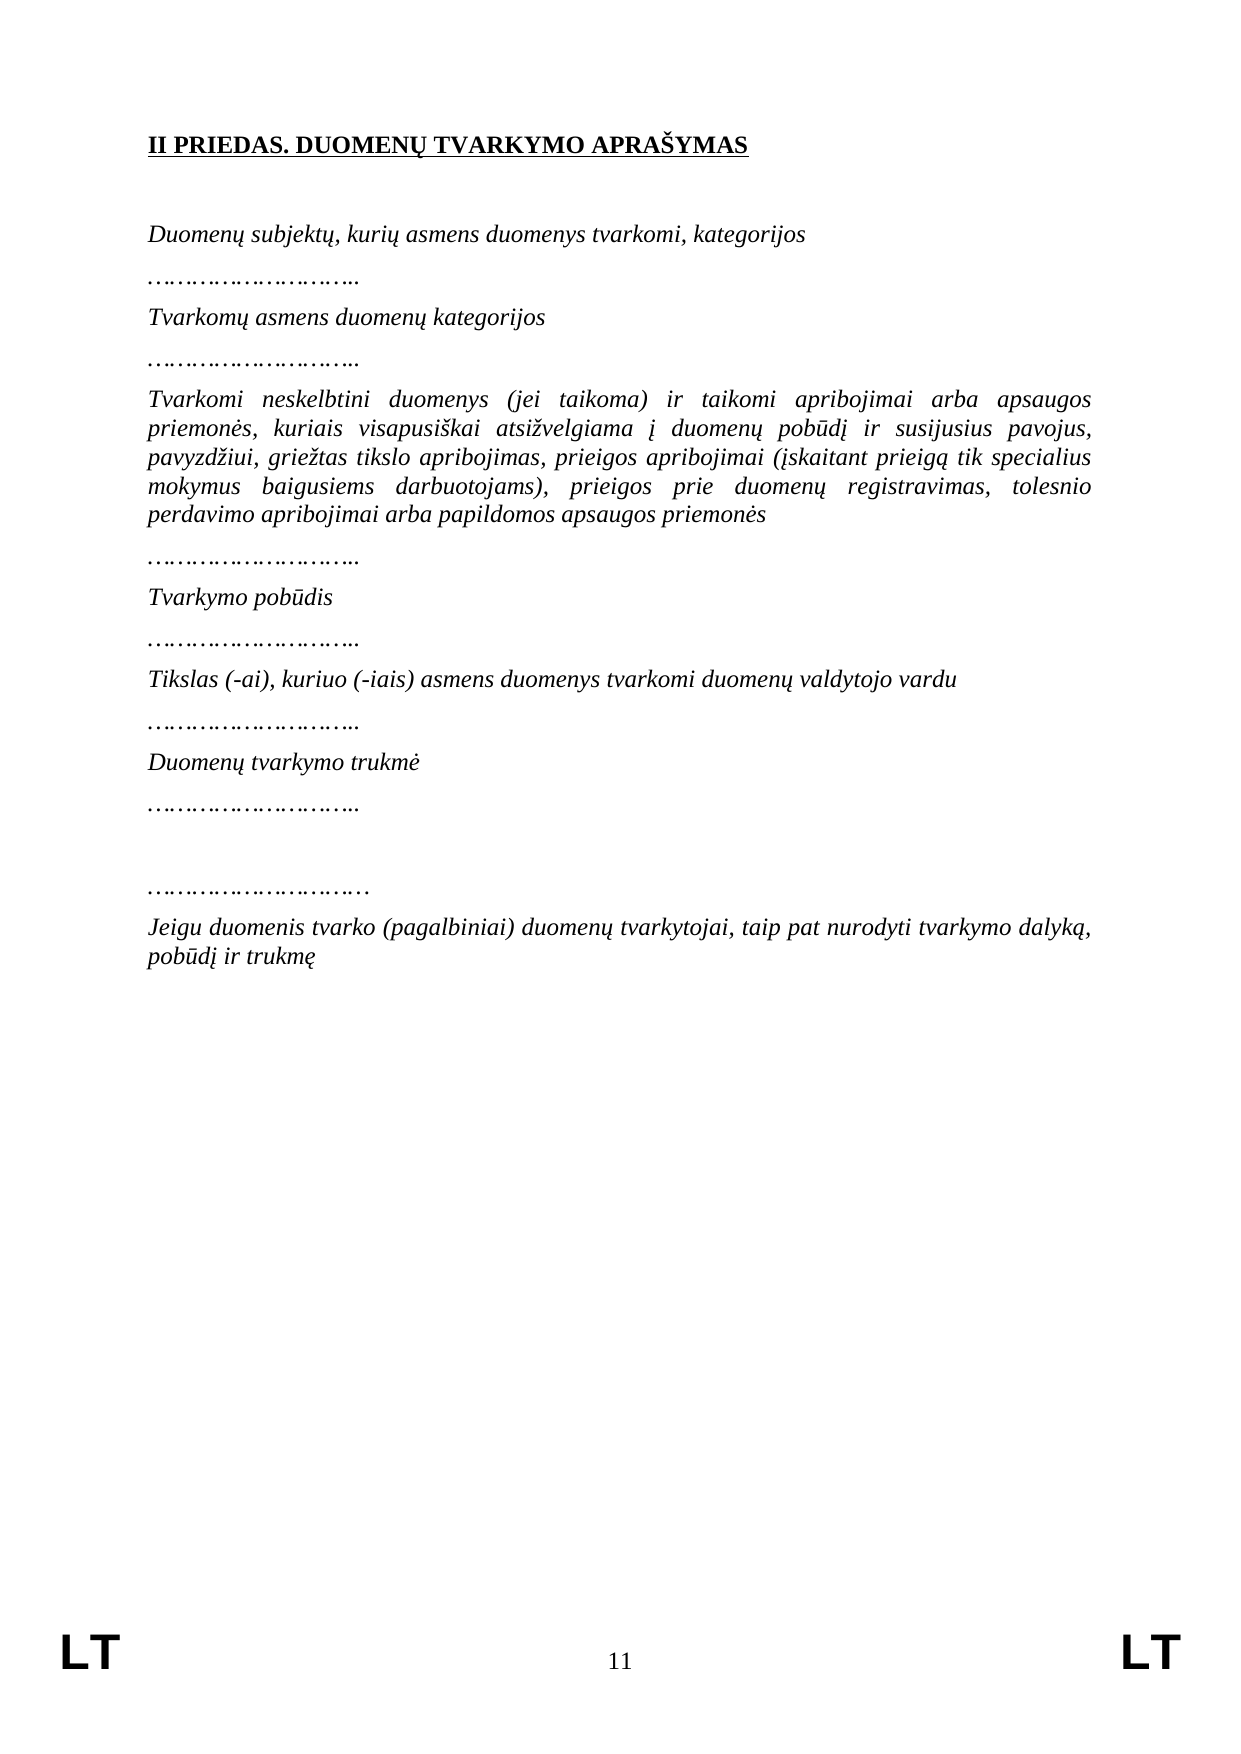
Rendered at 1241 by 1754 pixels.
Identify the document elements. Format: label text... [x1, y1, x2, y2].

text Duomenų tvarkymo trukmė [148, 747, 1093, 776]
text ……………………….. [148, 788, 1093, 817]
text Jeigu duomenis tvarko (pagalbiniai) duomenų tvarkytojai, taip pat nurodyti tvarkymo dalyką, pobūdį ir trukmę [148, 912, 1093, 969]
text ……………………….. [148, 706, 1093, 734]
text ……………………….. [148, 541, 1093, 569]
text Tvarkomi neskelbtini duomenys (jei taikoma) ir taikomi apribojimai arba apsaugos priemonės, kuriais visapusiškai atsižvelgiama į duomenų pobūdį ir susijusius pavojus, pavyzdžiui, griežtas tikslo apribojimas, prieigos apribojimai (įskaitant prieigą tik specialius mokymus baigusiems darbuotojams), prieigos prie duomenų registravimas, tolesnio perdavimo apribojimai arba papildomos apsaugos priemonės [148, 384, 1093, 528]
text Tvarkymo pobūdis [148, 582, 1093, 611]
text ………………………… [148, 871, 1093, 899]
text ……………………….. [148, 623, 1093, 652]
text ……………………….. [148, 343, 1093, 372]
text Tikslas (-ai), kuriuo (-iais) asmens duomenys tvarkomi duomenų valdytojo vardu [148, 664, 1093, 693]
text II PRIEDAS. DUOMENŲ TVARKYMO APRAŠYMAS [148, 131, 1093, 159]
text Duomenų subjektų, kurių asmens duomenys tvarkomi, kategorijos [148, 219, 1093, 248]
text Tvarkomų asmens duomenų kategorijos [148, 302, 1093, 331]
text ……………………….. [148, 261, 1093, 289]
